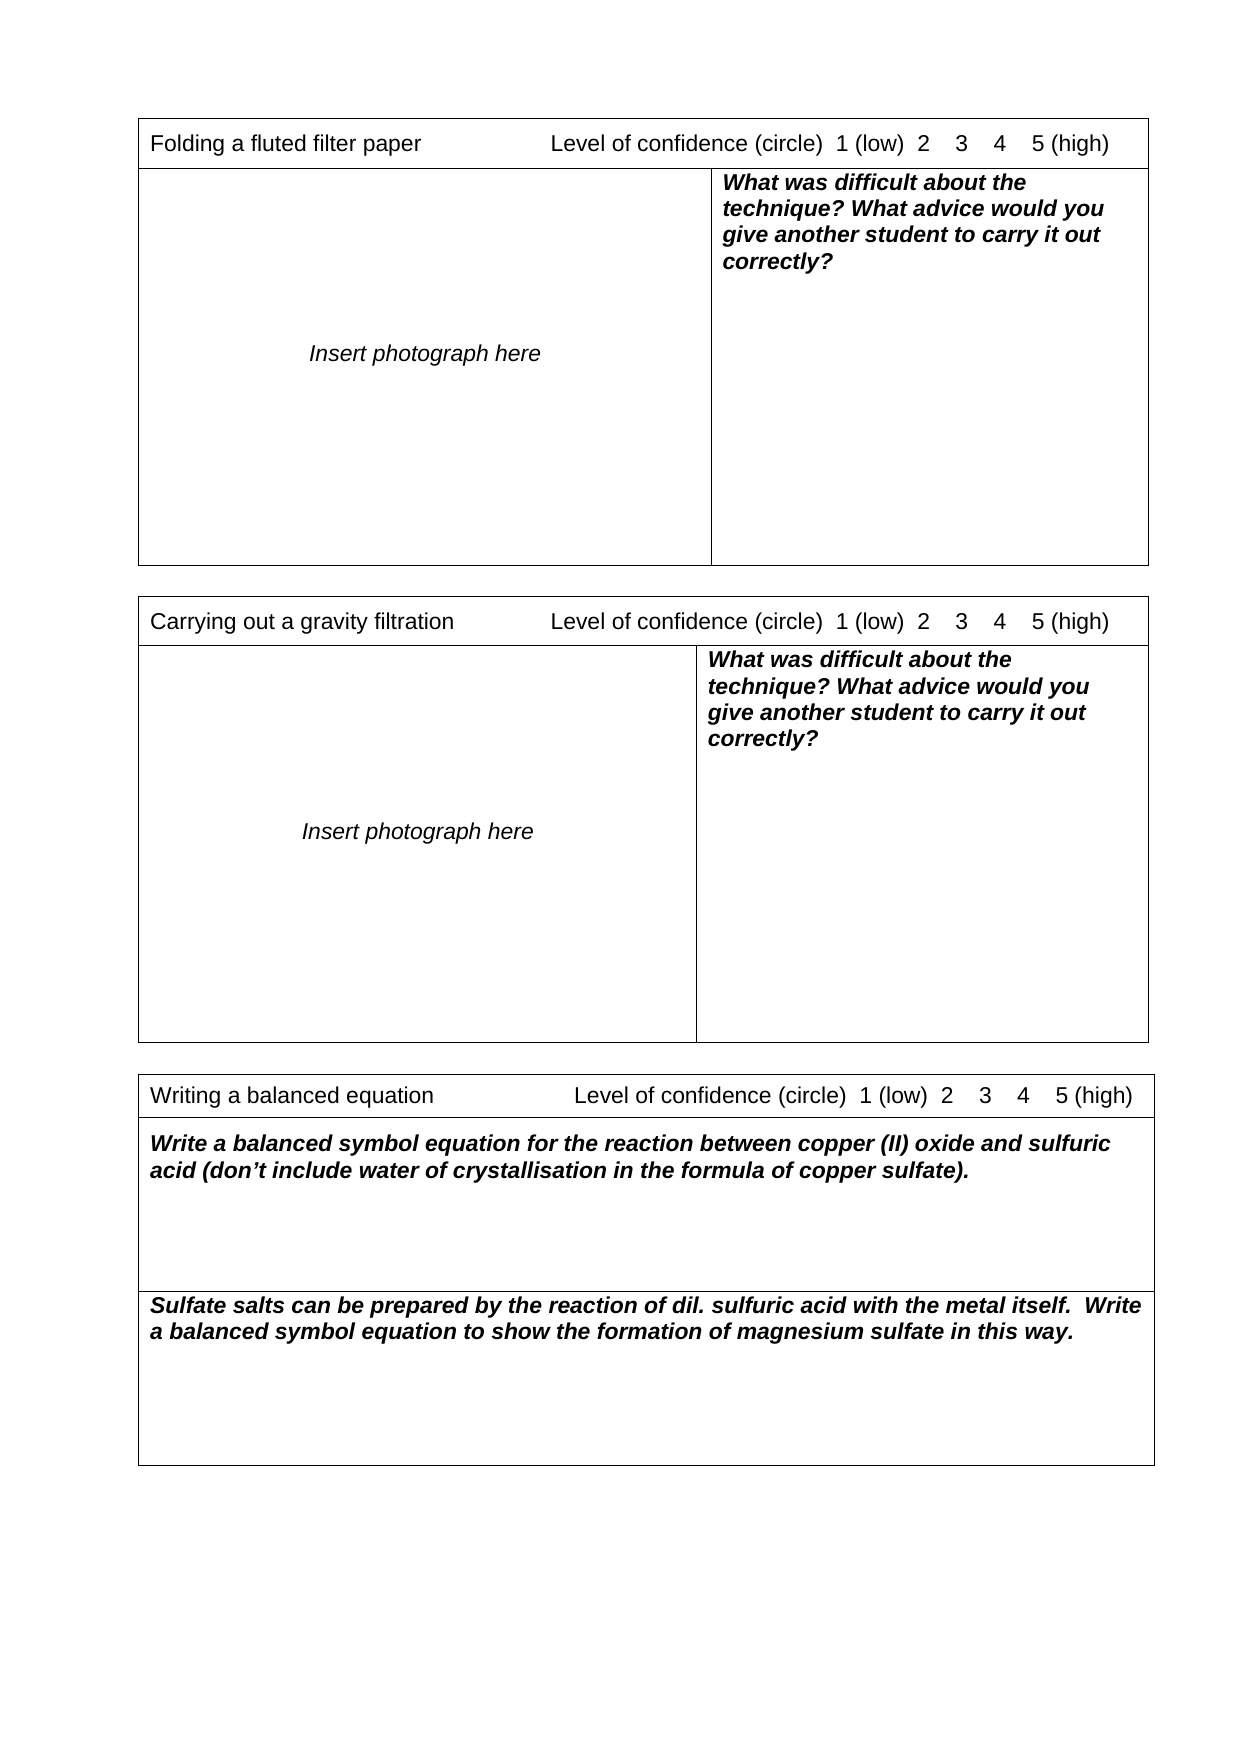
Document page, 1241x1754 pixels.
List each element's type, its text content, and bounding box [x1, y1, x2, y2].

table_cell Sulfate salts can be prepared by the reaction of dil. sulfuric acid with the metal itself. Write a balanced symbol equation to show the formation of magnesium sulfate in this way. [139, 1292, 1154, 1465]
table_header Carrying out a gravity filtration Level of confidence (circle) 1 (low) 2 3 4 5 (high) [139, 597, 1148, 645]
table_cell Write a balanced symbol equation for the reaction between copper (II) oxide and sulfuric acid (don’t include water of crystallisation in the formula of copper sulfate). [139, 1118, 1154, 1291]
table_header Writing a balanced equation Level of confidence (circle) 1 (low) 2 3 4 5 (high) [139, 1075, 1154, 1117]
table_cell What was difficult about the technique? What advice would you give another student to carry it out correctly? [697, 646, 1148, 1042]
table_cell Insert photograph here [139, 646, 696, 1042]
table_header Folding a fluted filter paper Level of confidence (circle) 1 (low) 2 3 4 5 (high) [139, 119, 1148, 168]
table_cell Insert photograph here [139, 169, 711, 564]
table_cell What was difficult about the technique? What advice would you give another student to carry it out correctly? [712, 169, 1148, 564]
